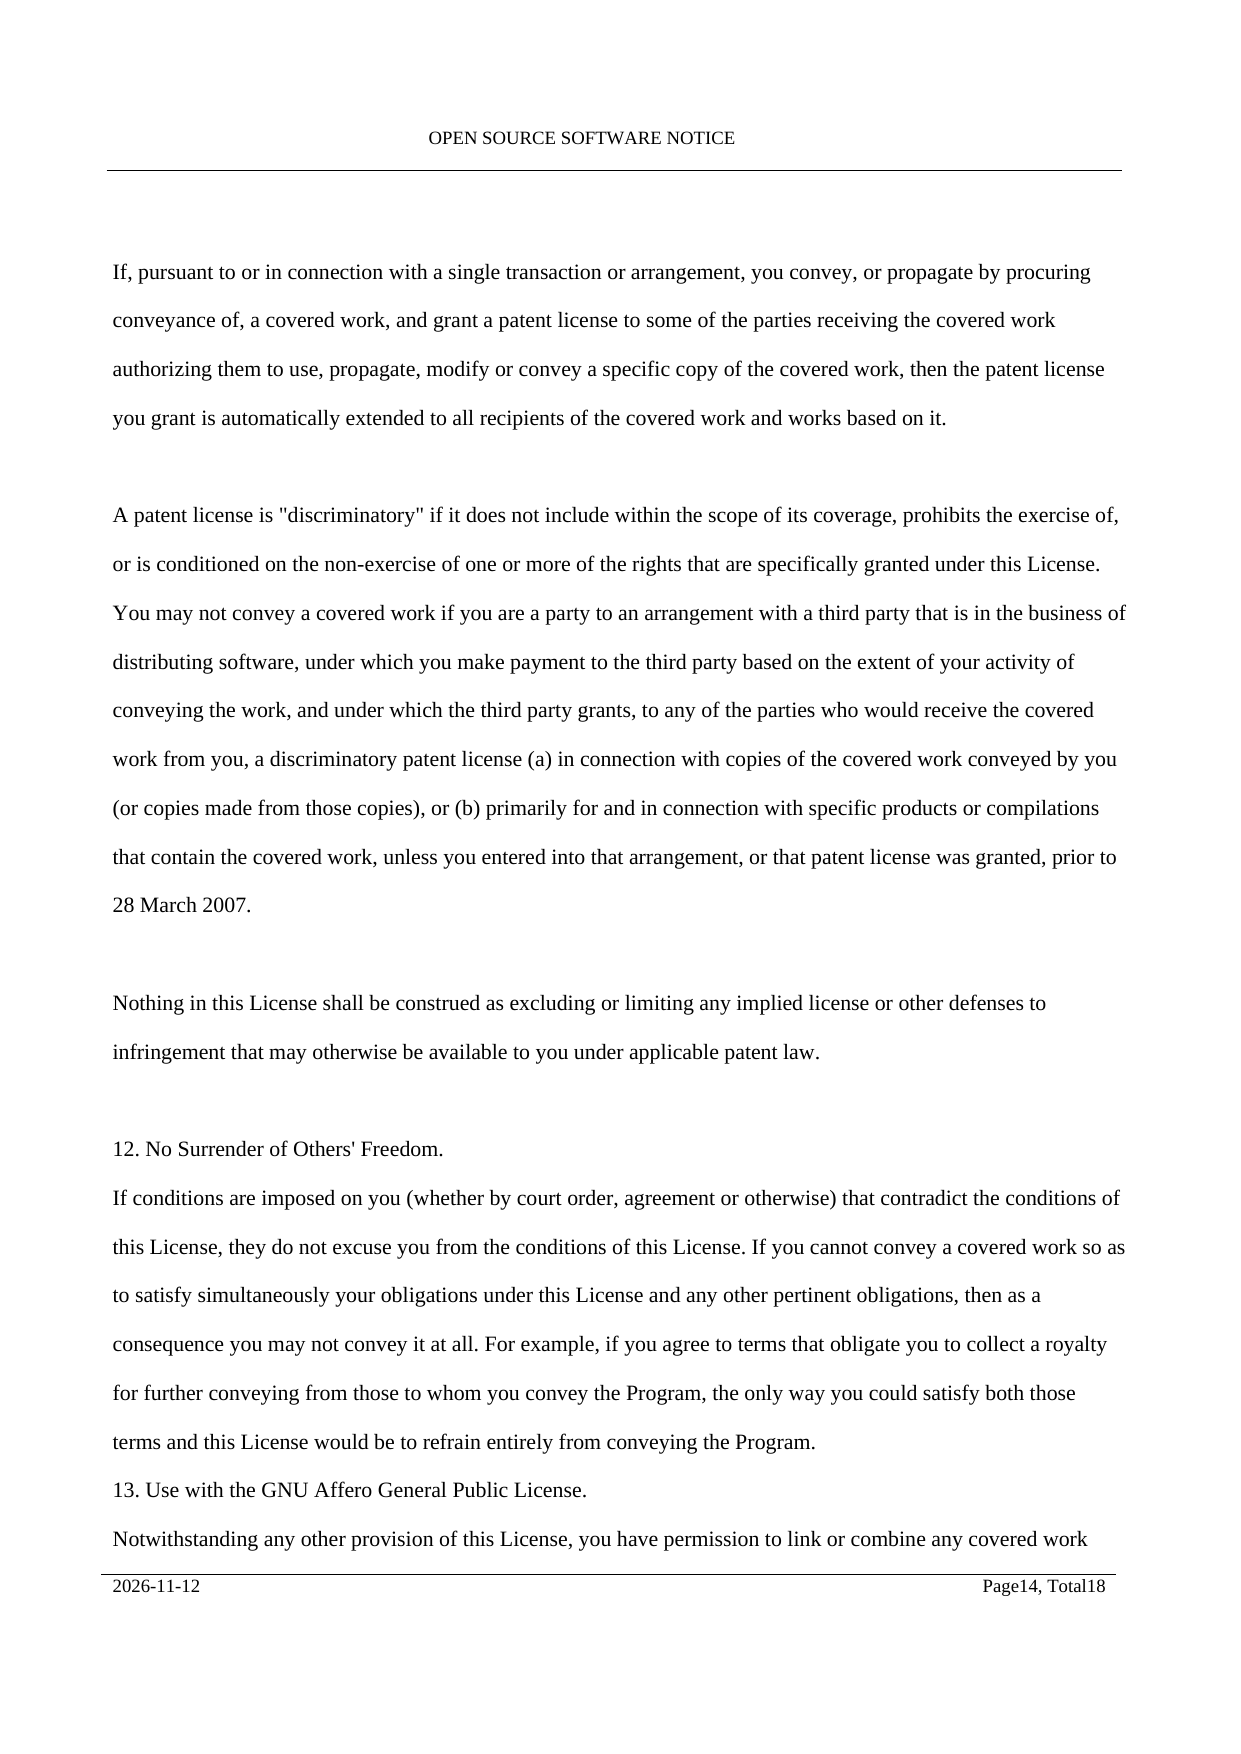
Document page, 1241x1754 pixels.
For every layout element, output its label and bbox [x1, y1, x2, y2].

text [112, 206, 1128, 1555]
